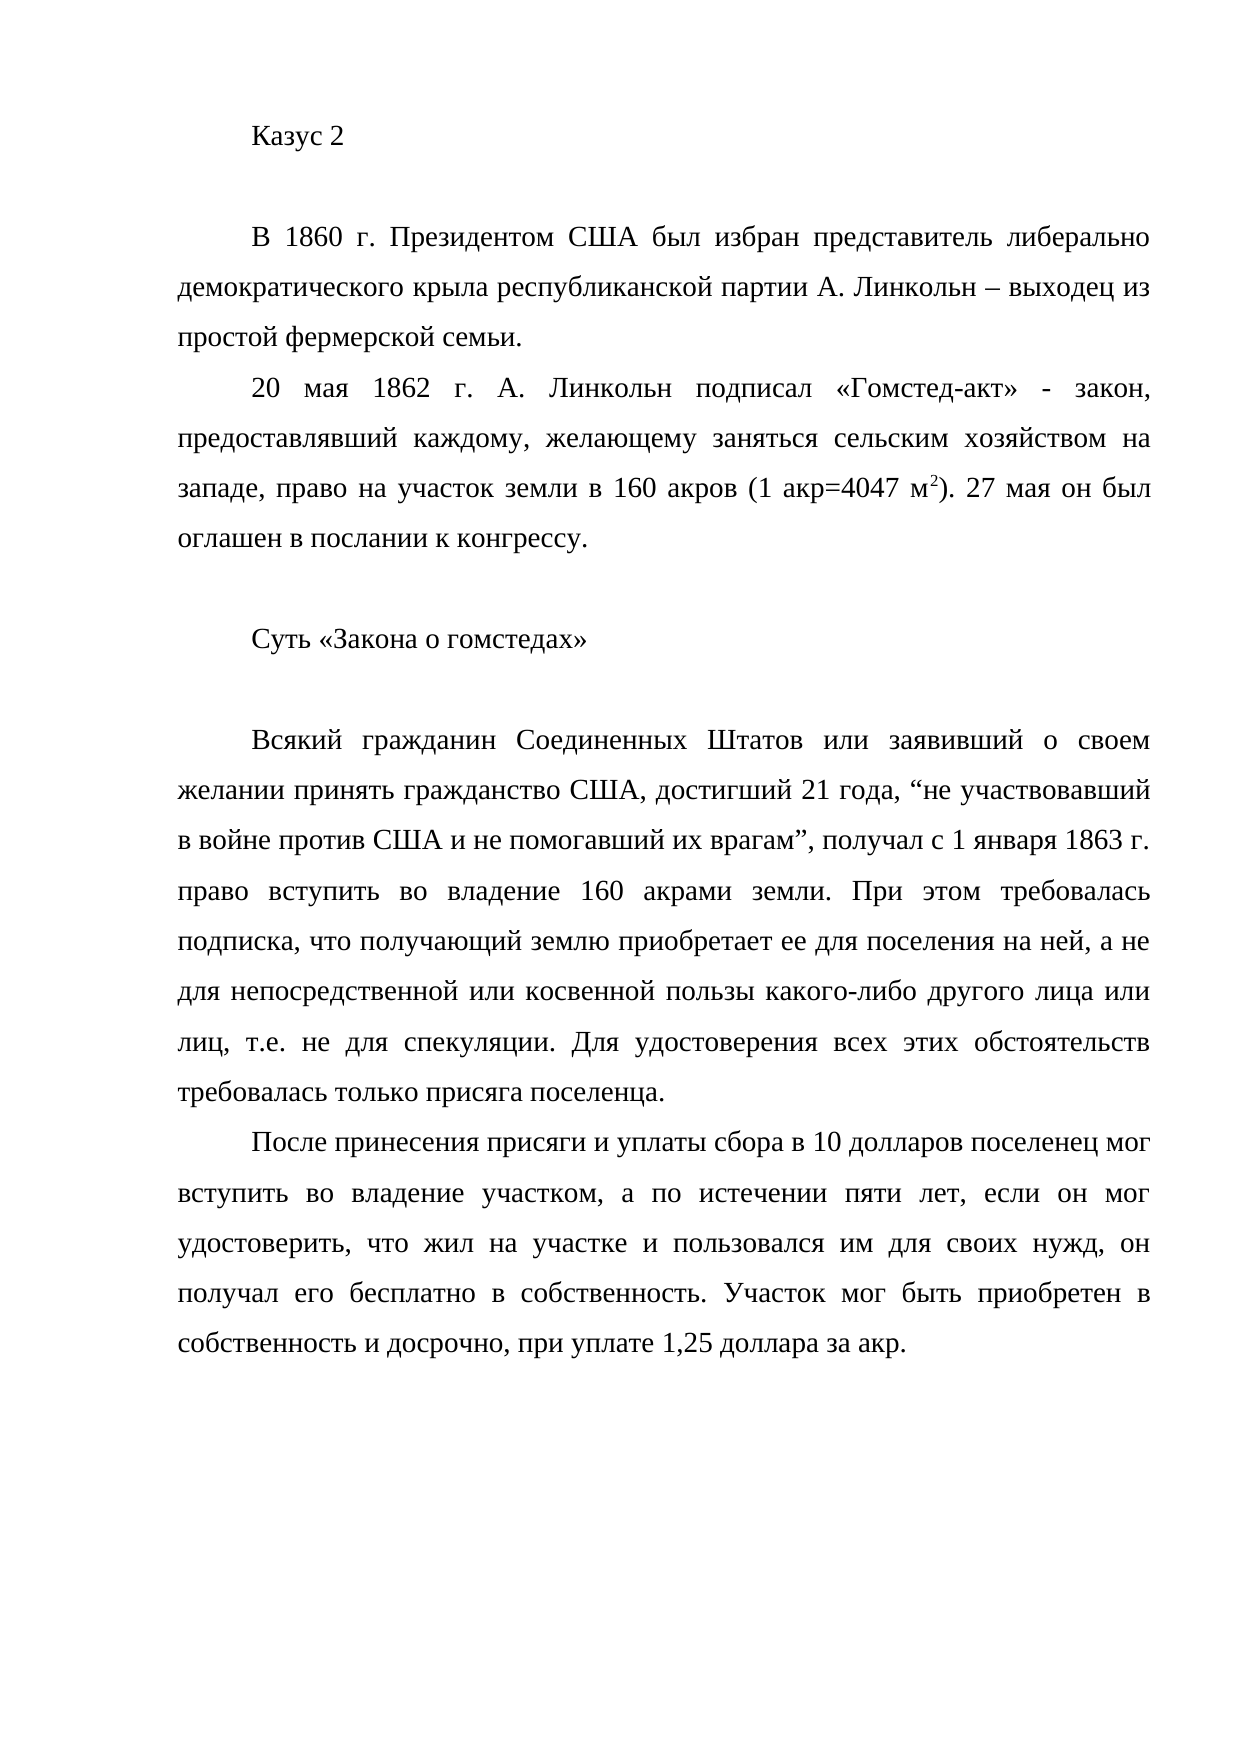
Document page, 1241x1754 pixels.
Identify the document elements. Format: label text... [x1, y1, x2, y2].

text После принесения присяги и уплаты сбора в 10 долларов поселенец мог вступить во владение участком, а по истечении пяти лет, если он мог удостоверить, что жил на участке и пользовался им для своих нужд, он получал его бесплатно в собственность. Участок мог быть приобретен в собственность и досрочно, при уплате 1,25 доллара за акр. [177, 1124, 1152, 1359]
text Казус 2 [177, 118, 1152, 152]
text 20 мая 1862 г. А. Линкольн подписал «Гомстед-акт» - закон, предоставлявший каждому, желающему заняться сельским хозяйством на западе, право на участок земли в (1 акр=4047 м2). 27 мая он был оглашен в послании к конгрессу. [177, 370, 1152, 554]
text Суть «Закона о гомстедах» [177, 621, 1152, 655]
text В 1860 г. Президентом США был избран представитель либерально демократического крыла республиканской партии А. Линкольн – выходец из простой фермерской семьи. [177, 219, 1152, 353]
text Всякий гражданин Соединенных Штатов или заявивший о своем желании принять гражданство США, достигший 21 года, “не участвовавший в войне против США и не помогавший их врагам”, получал с 1 января . право вступить во владение земли. При этом требовалась подписка, что получающий землю приобретает ее для поселения на ней, а не для непосредственной или косвенной пользы какого-либо другого лица или лиц, т.е. не для спекуляции. Для удостоверения всех этих обстоятельств требовалась только присяга поселенца. [177, 722, 1152, 1108]
